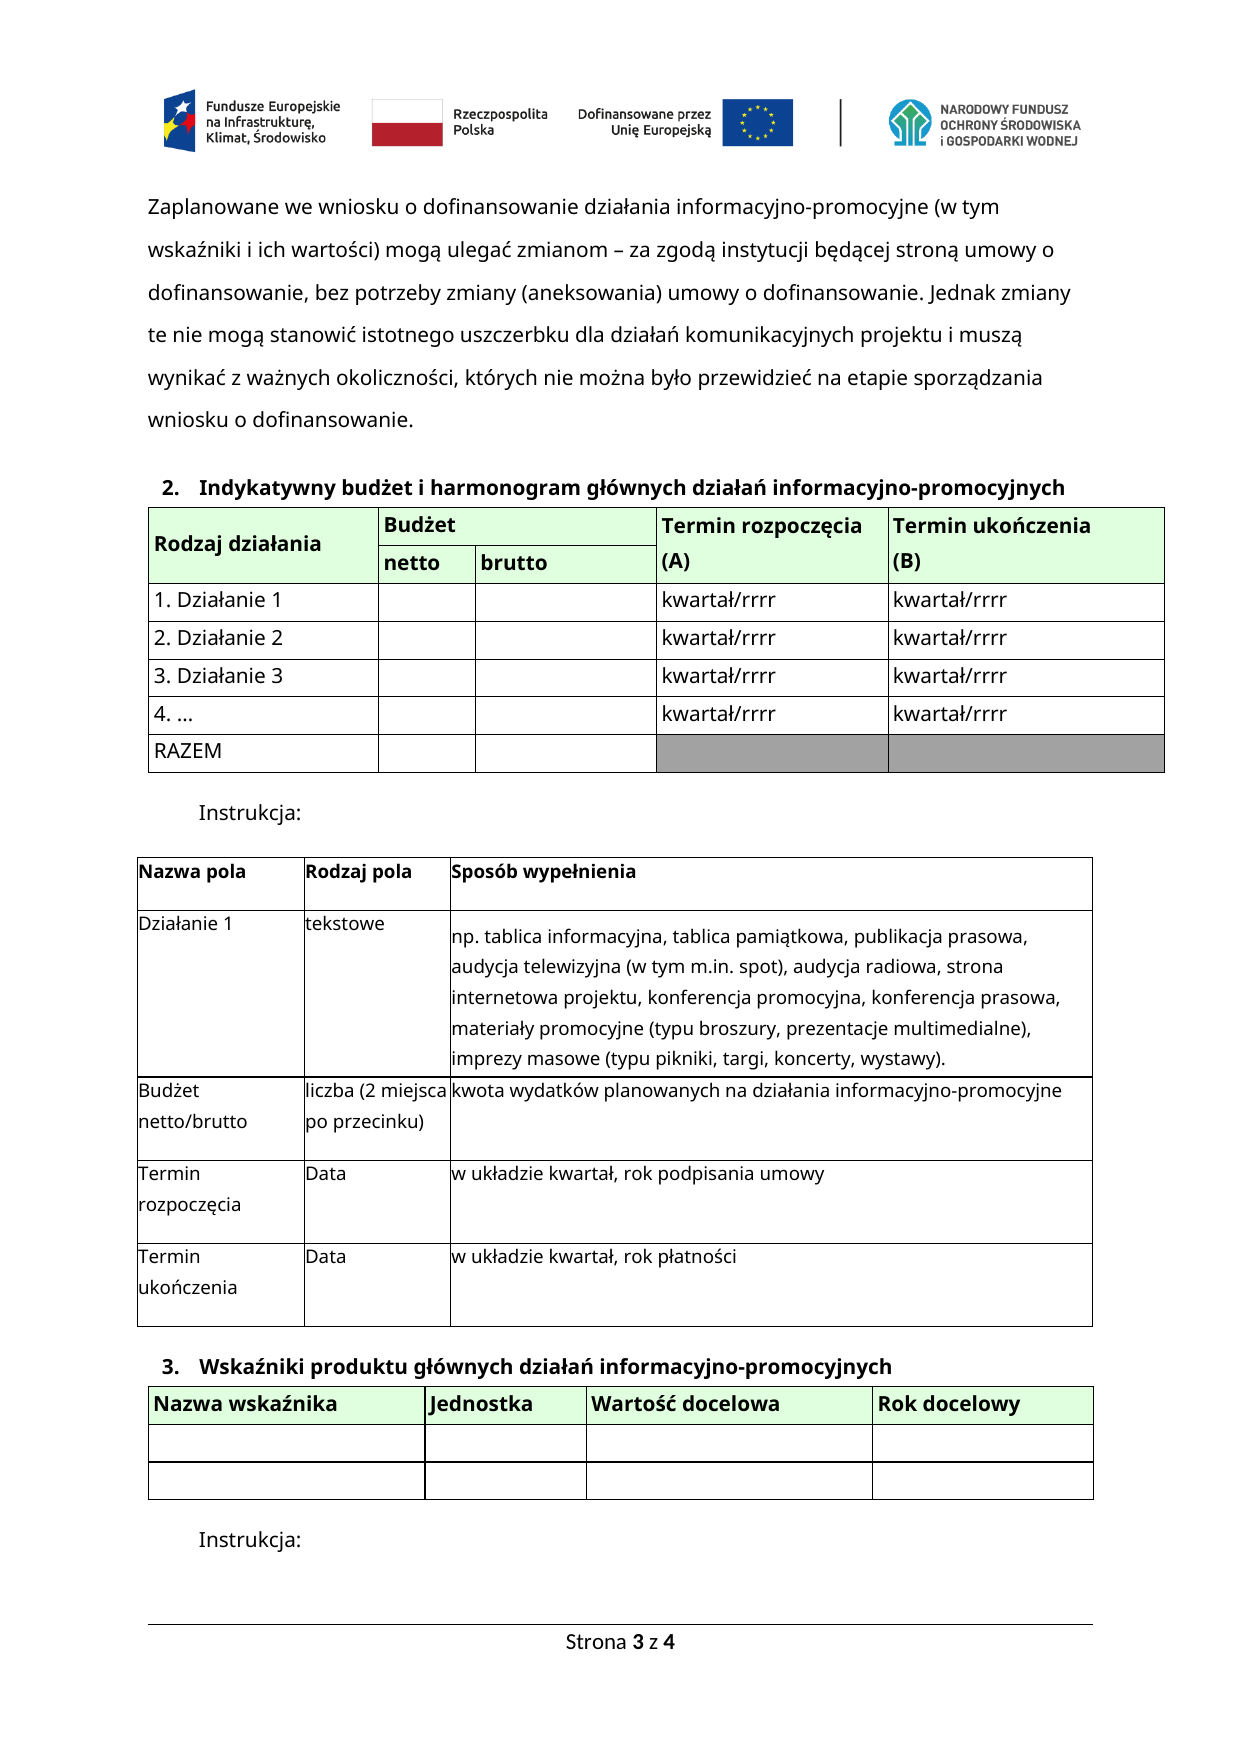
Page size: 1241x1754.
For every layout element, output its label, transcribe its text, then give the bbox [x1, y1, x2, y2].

list Indykatywny budżet i harmonogram głównych działań informacyjno-promocyjnych [162, 473, 1093, 502]
table_header Jednostka [426, 1387, 586, 1424]
table_cell kwartał/rrrr [657, 584, 888, 621]
table_cell [476, 622, 656, 658]
table_cell [476, 660, 656, 696]
table_header Rodzaj działania [149, 508, 378, 583]
table_cell liczba (2 miejsca po przecinku) [305, 1078, 450, 1159]
table_header Rok docelowy [873, 1387, 1093, 1424]
table_cell 3. Działanie 3 [149, 660, 378, 696]
table_cell [587, 1463, 872, 1499]
table_cell Termin rozpoczęcia [138, 1161, 304, 1243]
table_cell brutto [476, 546, 656, 583]
table_cell [149, 1463, 424, 1499]
picture [147, 73, 1093, 168]
text Zaplanowane we wniosku o dofinansowanie działania informacyjno-promocyjne (w tym wskaźniki i ich wartości) mogą ulegać zmianom – za zgodą instytucji będącej stroną umowy o dofinansowanie, bez potrzeby zmiany (aneksowania) umowy o dofinansowanie. Jednak zmiany te nie mogą stanowić istotnego uszczerbku dla działań komunikacyjnych projektu i muszą wynikać z ważnych okoliczności, których nie można było przewidzieć na etapie sporządzania wniosku o dofinansowanie. [148, 192, 1093, 434]
table_cell kwartał/rrrr [889, 622, 1164, 658]
table_cell [149, 1425, 424, 1461]
table_header Rodzaj pola [305, 858, 450, 909]
table_header Budżet [379, 508, 656, 545]
table_cell np. tablica informacyjna, tablica pamiątkowa, publikacja prasowa, audycja telewizyjna (w tym m.in. spot), audycja radiowa, strona internetowa projektu, konferencja promocyjna, konferencja prasowa, materiały promocyjne (typu broszury, prezentacje multimedialne), imprezy masowe (typu pikniki, targi, koncerty, wystawy). [451, 911, 1092, 1076]
table_cell w układzie kwartał, rok podpisania umowy [451, 1161, 1092, 1243]
table_cell Termin ukończenia [138, 1244, 304, 1326]
table_cell [476, 697, 656, 734]
table_cell [873, 1425, 1093, 1461]
table_cell kwartał/rrrr [889, 697, 1164, 734]
table_cell [889, 735, 1164, 772]
table_cell w układzie kwartał, rok płatności [451, 1244, 1092, 1326]
table_header Nazwa pola [138, 858, 304, 909]
table_header Termin ukończenia (B) [889, 508, 1164, 583]
table_cell [379, 697, 475, 734]
table_cell [379, 735, 475, 772]
table_cell Data [305, 1244, 450, 1326]
table_cell [379, 584, 475, 621]
table_cell [476, 735, 656, 772]
table_cell [379, 622, 475, 658]
table_header Wartość docelowa [587, 1387, 872, 1424]
table_header Nazwa wskaźnika [149, 1387, 424, 1424]
table_cell kwartał/rrrr [889, 584, 1164, 621]
table_cell Budżet netto/brutto [138, 1078, 304, 1159]
table_cell 4. … [149, 697, 378, 734]
list Wskaźniki produktu głównych działań informacyjno-promocyjnych [162, 1352, 1093, 1381]
table_cell [426, 1425, 586, 1461]
table_cell kwartał/rrrr [657, 697, 888, 734]
table_cell Data [305, 1161, 450, 1243]
table_cell [426, 1463, 586, 1499]
table_cell 1. Działanie 1 [149, 584, 378, 621]
table_cell netto [379, 546, 475, 583]
table_cell kwartał/rrrr [889, 660, 1164, 696]
table_cell [476, 584, 656, 621]
table_cell tekstowe [305, 911, 450, 1076]
table_header Termin rozpoczęcia (A) [657, 508, 888, 583]
table_cell [873, 1463, 1093, 1499]
table_cell kwartał/rrrr [657, 622, 888, 658]
table_cell RAZEM [149, 735, 378, 772]
table_cell [587, 1425, 872, 1461]
text Instrukcja: [199, 798, 1093, 826]
table_cell kwota wydatków planowanych na działania informacyjno-promocyjne [451, 1078, 1092, 1159]
table_cell Działanie 1 [138, 911, 304, 1076]
table_header Sposób wypełnienia [451, 858, 1092, 909]
table_cell 2. Działanie 2 [149, 622, 378, 658]
table_cell [379, 660, 475, 696]
table_cell [657, 735, 888, 772]
table_cell kwartał/rrrr [657, 660, 888, 696]
text Instrukcja: [199, 1525, 1093, 1553]
